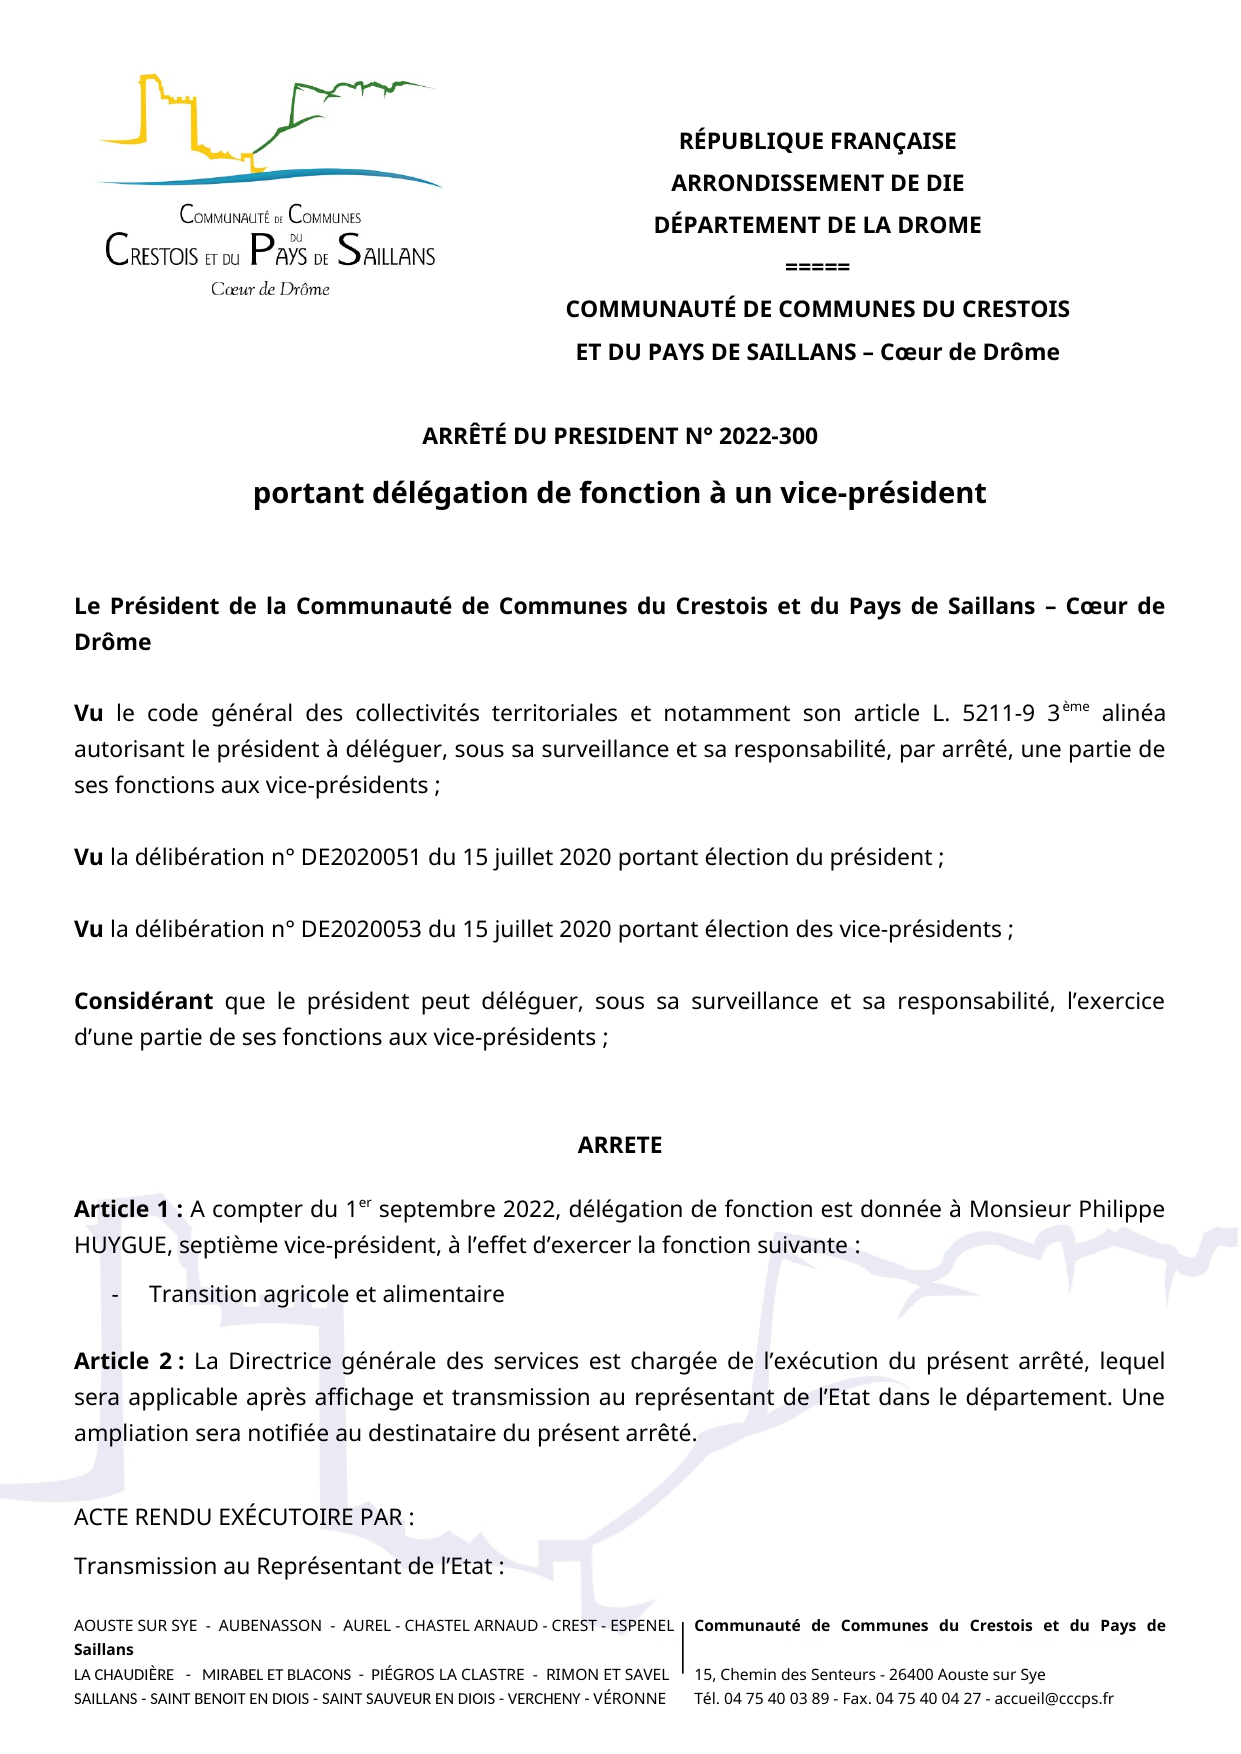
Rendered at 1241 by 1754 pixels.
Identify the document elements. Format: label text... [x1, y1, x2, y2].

text Transmission au Représentant de l’Etat : [74, 1549, 1166, 1581]
text DÉPARTEMENT DE LA DROME [465, 209, 1178, 240]
text portant délégation de fonction à un vice-président [74, 472, 1166, 512]
text ARRETE [74, 1093, 1166, 1160]
text Vu la délibération n° DE2020053 du 15 juillet 2020 portant élection des vice-présidents ; [74, 913, 1166, 944]
list Transition agricole et alimentaire [111, 1278, 1166, 1309]
text Article 1 : A compter du 1er septembre 2022, délégation de fonction est donnée à Monsieur Philippe HUYGUE, septième vice-président, à l’effet d’exercer la fonction suivante : [74, 1193, 1166, 1261]
text Le Président de la Communauté de Communes du Crestois et du Pays de Saillans – Cœur de Drôme [74, 589, 1166, 657]
text ARRÊTÉ DU PRESIDENT N° 2022-300 [74, 420, 1166, 451]
text Vu le code général des collectivités territoriales et notamment son article L. 5211-9 3ème alinéa autorisant le président à déléguer, sous sa surveillance et sa responsabilité, par arrêté, une partie de ses fonctions aux vice-présidents ; [74, 697, 1166, 801]
text Article 2 : La Directrice générale des services est chargée de l’exécution du présent arrêté, lequel sera applicable après affichage et transmission au représentant de l’Etat dans le département. Une ampliation sera notifiée au destinataire du présent arrêté. [74, 1345, 1166, 1448]
text ET DU PAYS DE SAILLANS – Cœur de Drôme [458, 336, 1178, 367]
text Considérant que le président peut déléguer, sous sa surveillance et sa responsabilité, l’exercice d’une partie de ses fonctions aux vice-présidents ; [74, 985, 1166, 1052]
text COMMUNAUTÉ DE COMMUNES DU CRESTOIS [458, 293, 1178, 324]
text Vu la délibération n° DE2020051 du 15 juillet 2020 portant élection du président ; [74, 841, 1166, 872]
text ACTE RENDU EXÉCUTOIRE PAR : [74, 1501, 1166, 1532]
text ARRONDISSEMENT DE DIE [465, 167, 1178, 198]
text ===== [465, 251, 1178, 282]
picture [0, 62, 1238, 1642]
text RÉPUBLIQUE FRANÇAISE [465, 124, 1178, 156]
